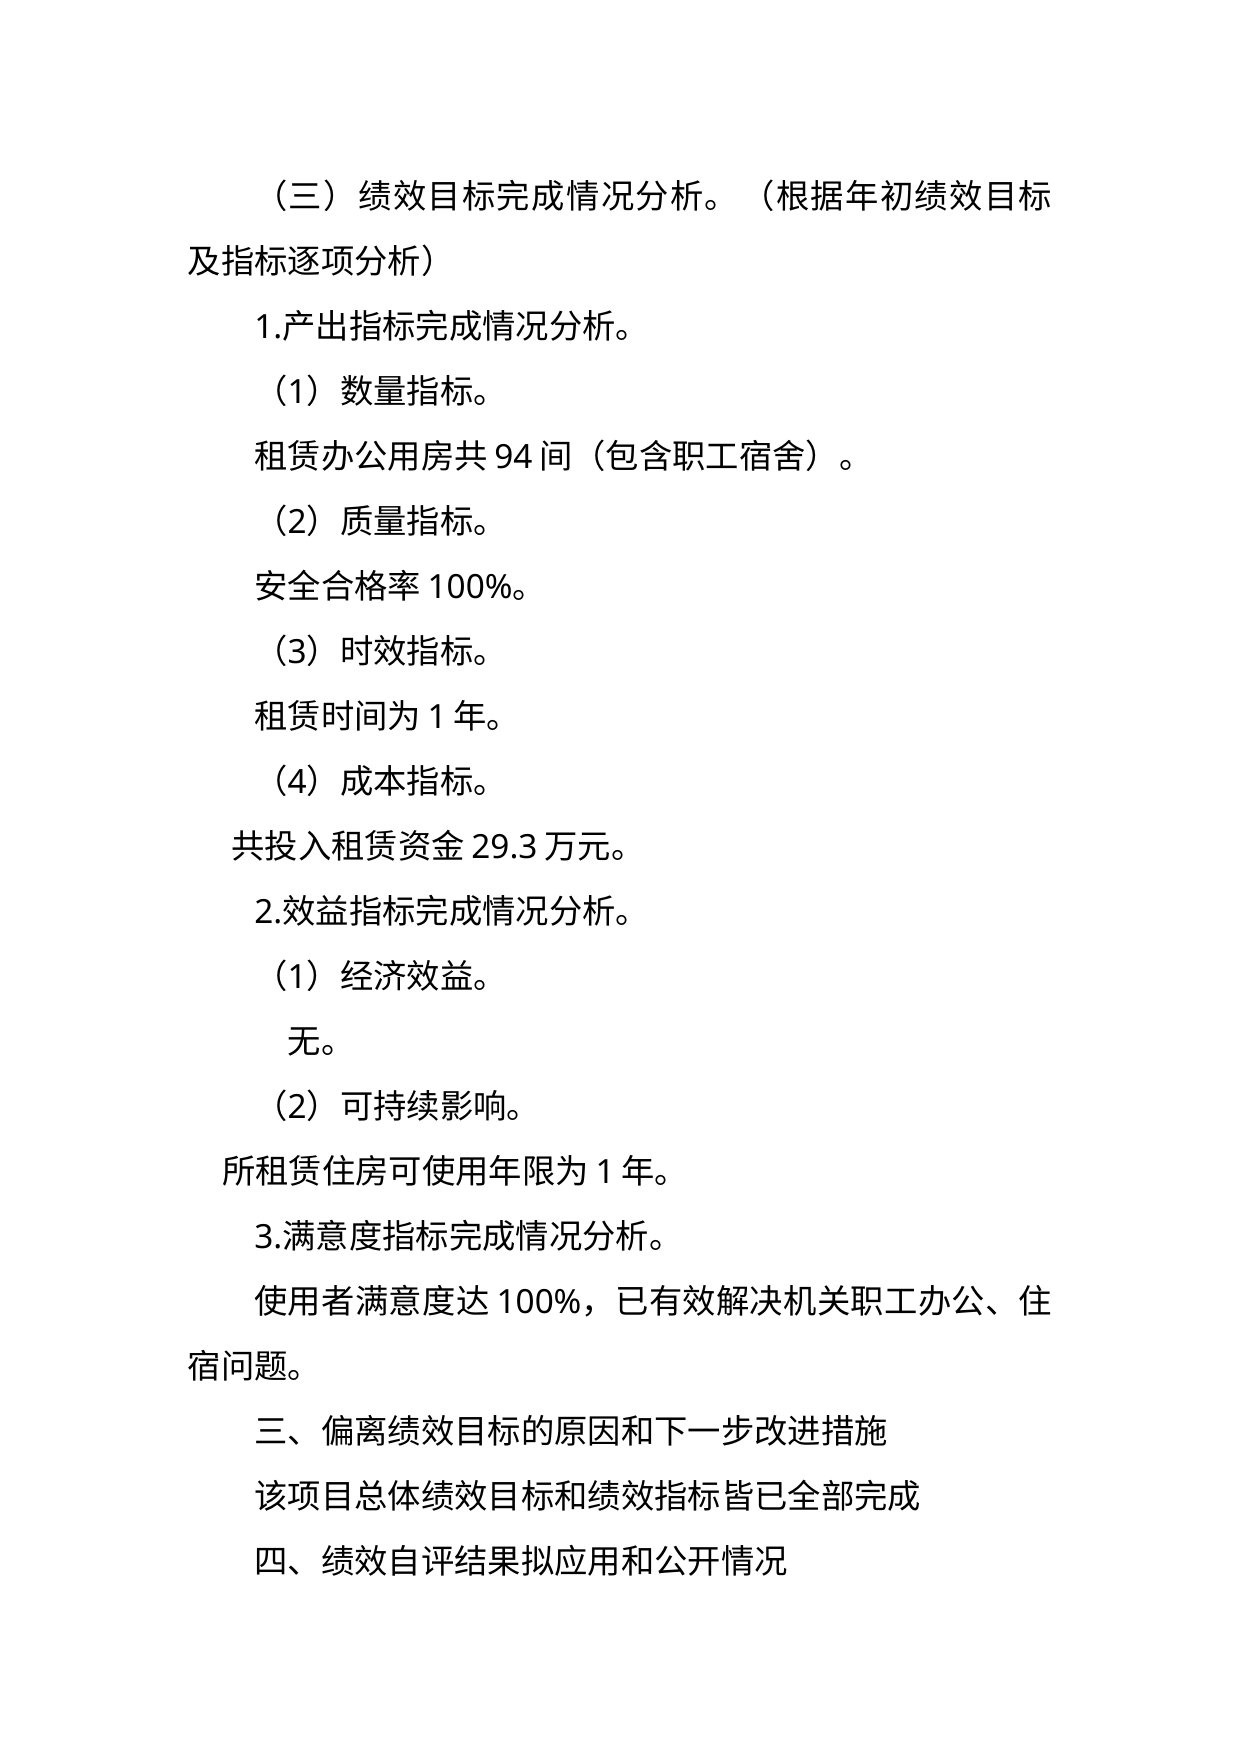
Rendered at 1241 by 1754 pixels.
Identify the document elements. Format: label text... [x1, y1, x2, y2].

text 3.满意度指标完成情况分析。 [187, 1202, 1053, 1267]
text 无。 [187, 1007, 1053, 1072]
list 绩效自评结果拟应用和公开情况 [187, 1527, 1053, 1592]
text 该项目总体绩效目标和绩效指标皆已全部完成 [187, 1462, 1053, 1527]
text （1）数量指标。 [187, 357, 1053, 422]
text （1）经济效益。 [187, 942, 1053, 1007]
text 三、偏离绩效目标的原因和下一步改进措施 [187, 1397, 1053, 1462]
text 安全合格率100%。 [187, 552, 1053, 617]
list 成本指标。 [187, 747, 1053, 812]
text （三）绩效目标完成情况分析。（根据年初绩效目标及指标逐项分析） [187, 162, 1053, 292]
text 2.效益指标完成情况分析。 [187, 877, 1053, 942]
text 1.产出指标完成情况分析。 [187, 292, 1053, 357]
text 使用者满意度达100%，已有效解决机关职工办公、住宿问题。 [187, 1267, 1053, 1397]
text 共投入租赁资金29.3万元。 [231, 812, 1053, 877]
list 时效指标。 [187, 617, 1053, 682]
text 租赁办公用房共94间（包含职工宿舍）。 [187, 422, 1053, 487]
list 所租赁住房可使用年限为1年。 [187, 1137, 1053, 1202]
list 质量指标。 [187, 487, 1053, 552]
list 可持续影响。 [187, 1072, 1053, 1137]
text 租赁时间为1年。 [187, 682, 1053, 747]
